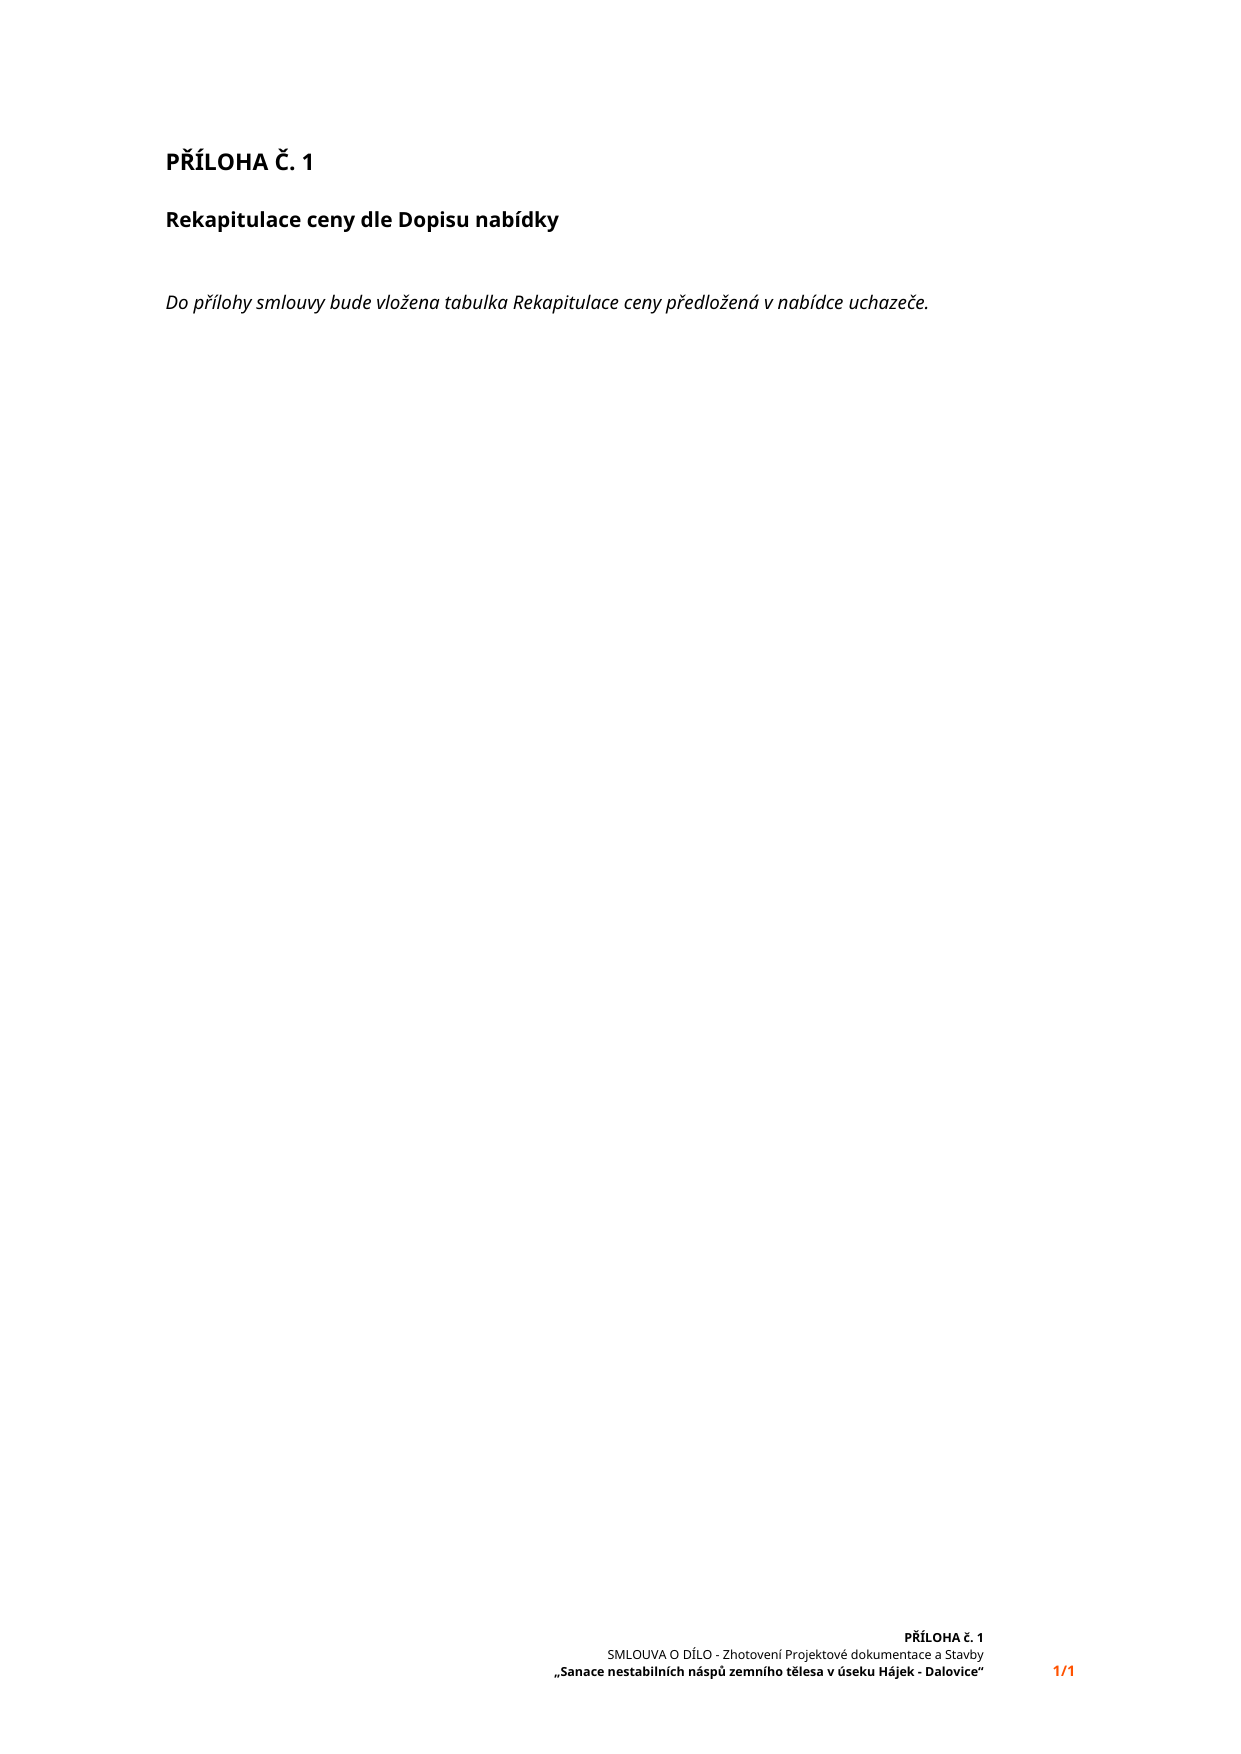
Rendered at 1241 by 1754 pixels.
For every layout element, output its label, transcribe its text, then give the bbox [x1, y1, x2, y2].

text Příloha č. 1 [165, 146, 1075, 177]
text Do přílohy smlouvy bude vložena tabulka Rekapitulace ceny předložená v nabídce uchazeče. [165, 289, 1075, 315]
text Rekapitulace ceny dle Dopisu nabídky [165, 205, 1075, 233]
